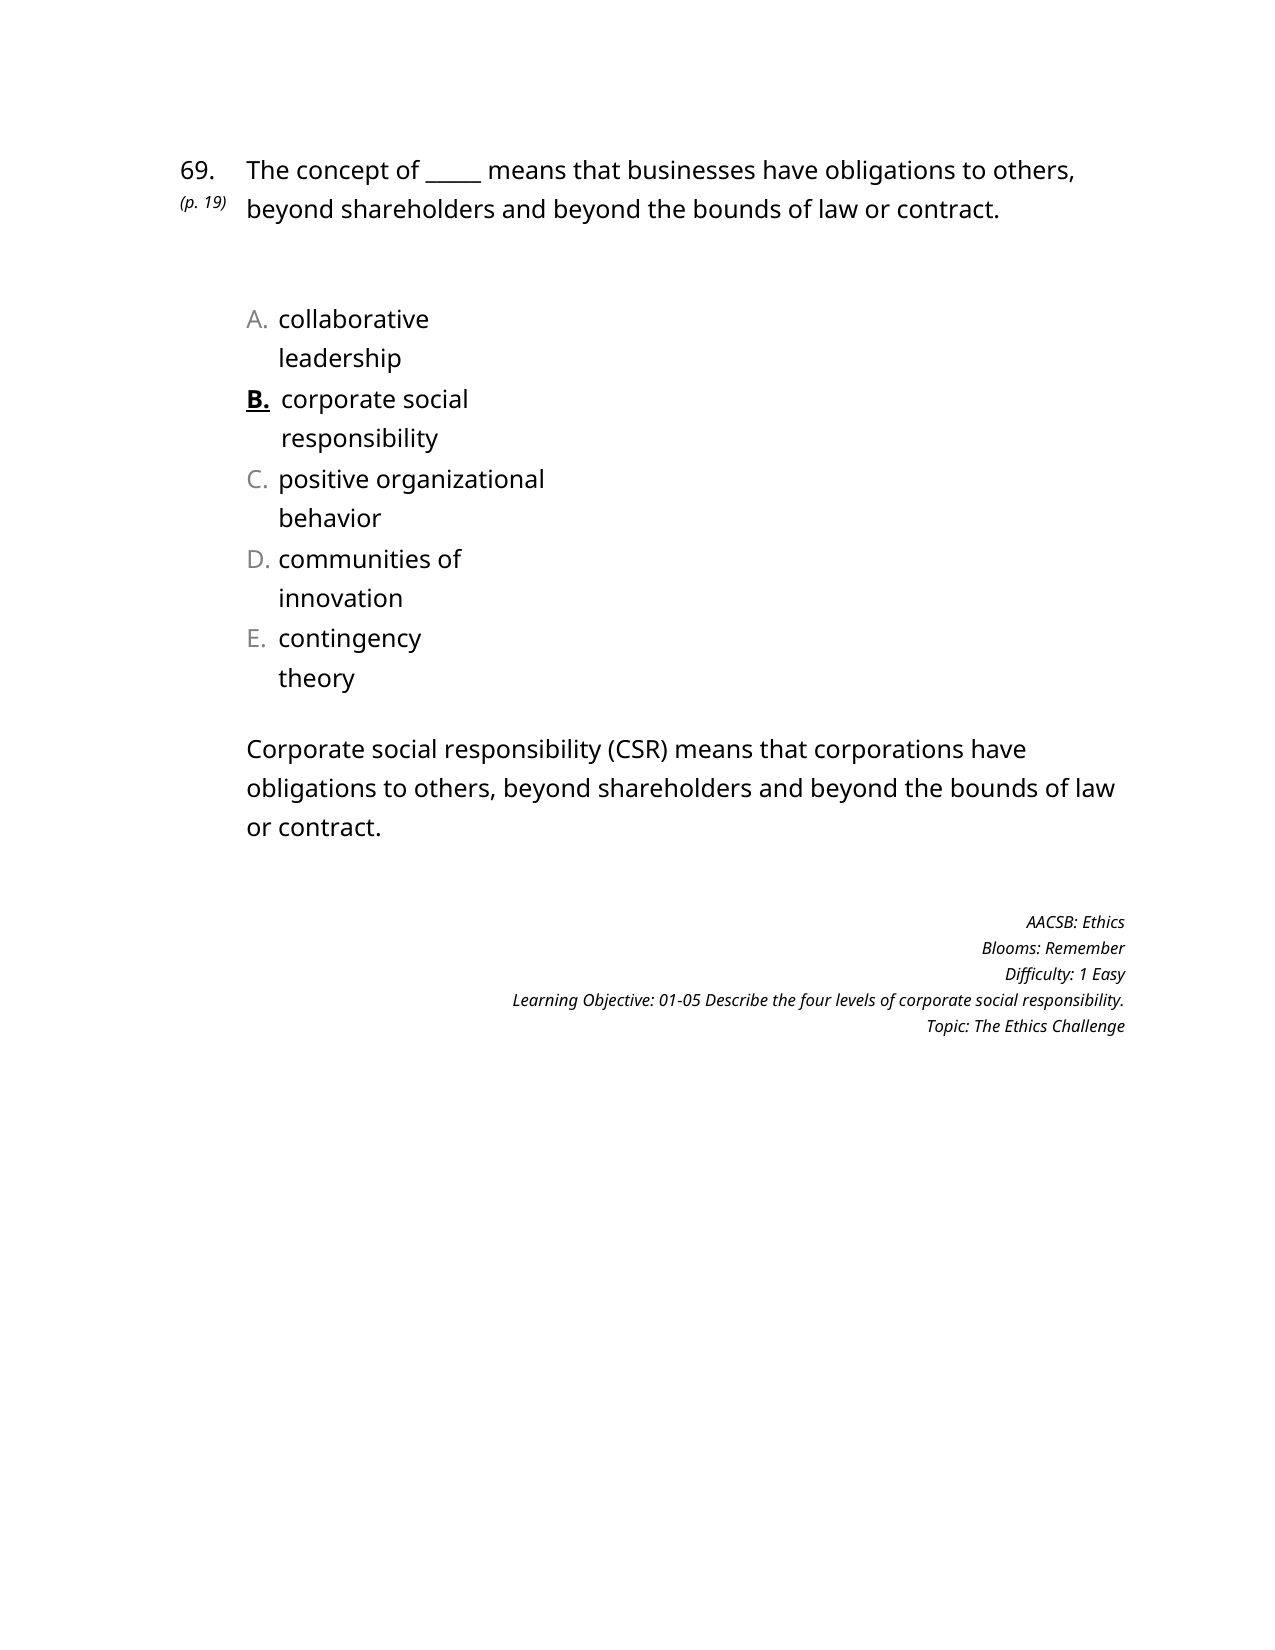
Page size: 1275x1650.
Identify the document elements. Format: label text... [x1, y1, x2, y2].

table_header AACSB: Ethics Blooms: Remember Difficulty: 1 Easy Learning Objective: 01-05 Describe the four levels of corporate social responsibility. Topic: The Ethics Challenge [180, 910, 1125, 1073]
table_header 69. (p. 19) [180, 153, 246, 881]
table_header The concept of _____ means that businesses have obligations to others, beyond shareholders and beyond the bounds of law or contract. Corporate social responsibility (CSR) means that corporations have obligations to others, beyond shareholders and beyond the bounds of law or contract. [246, 153, 1125, 881]
